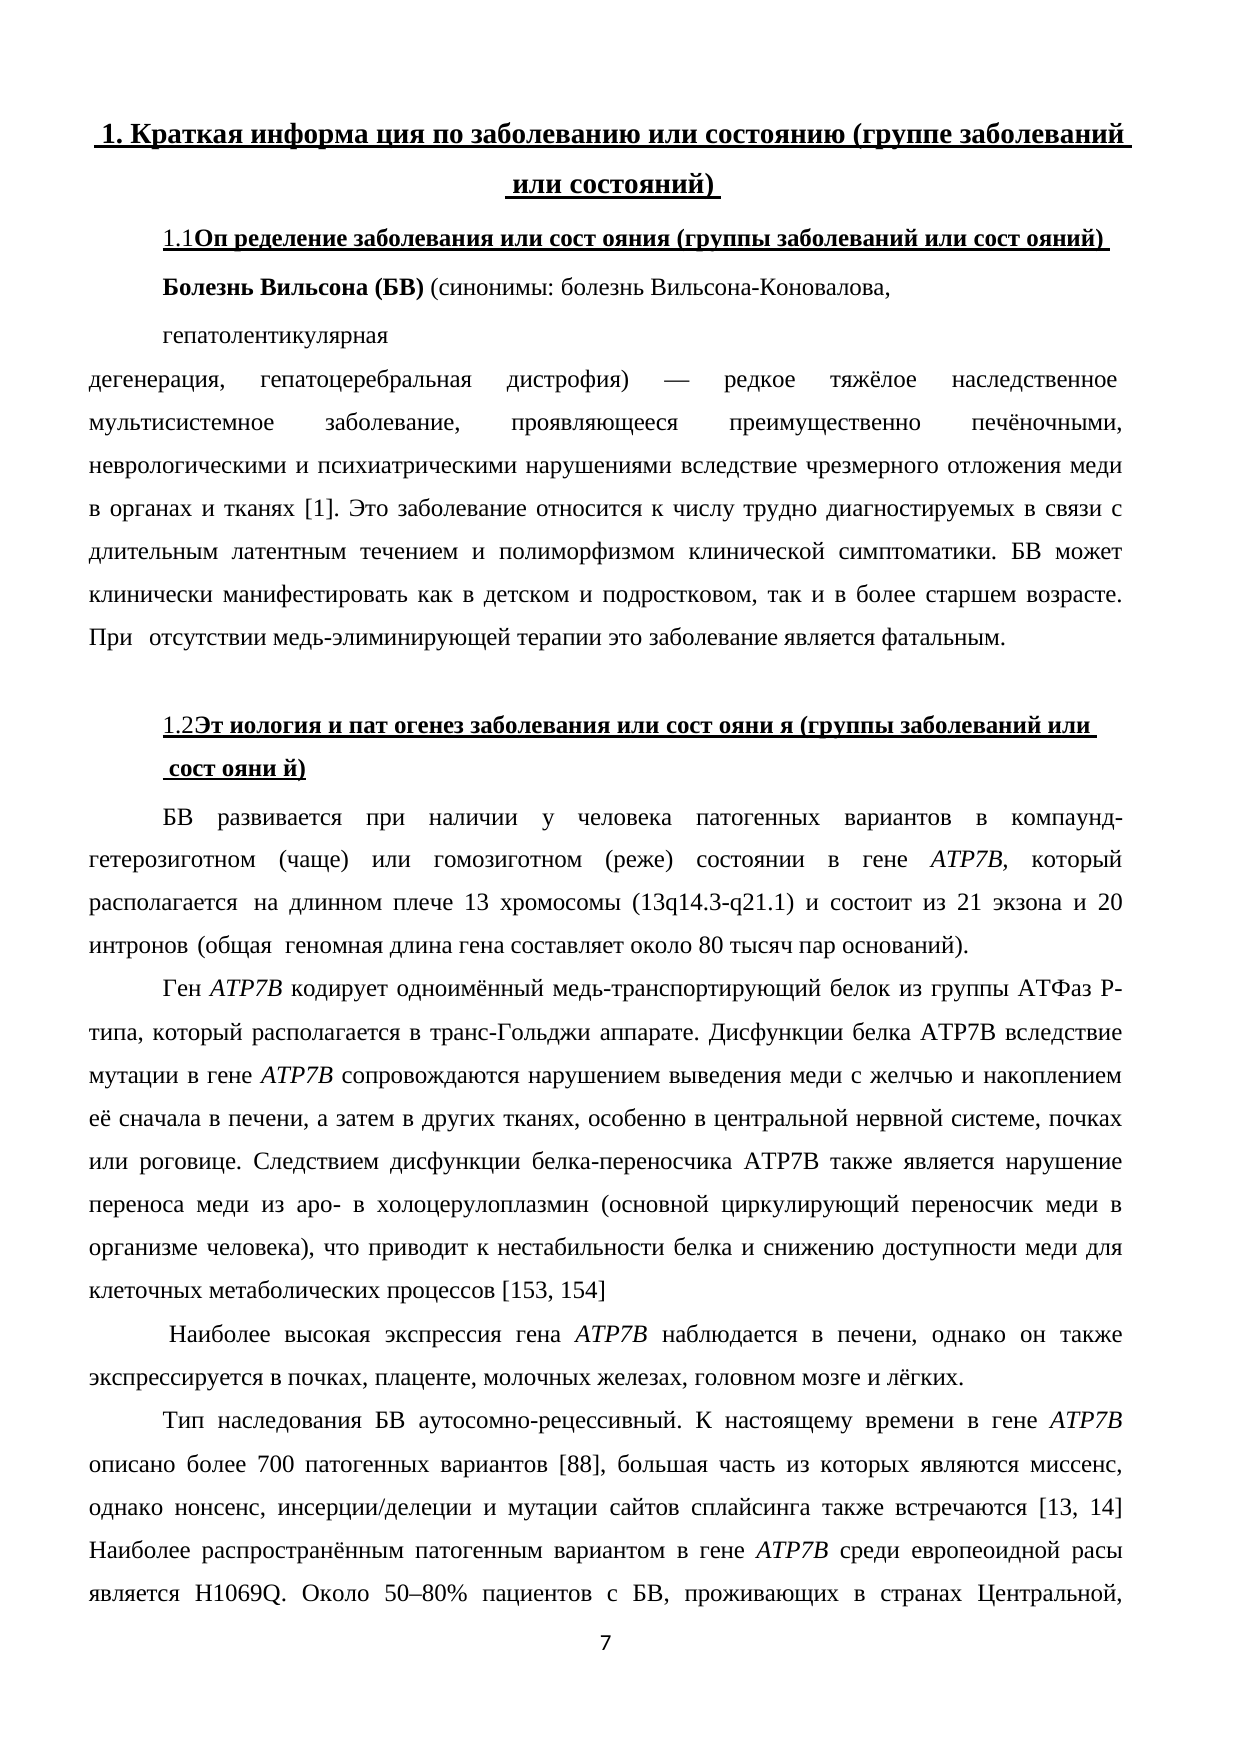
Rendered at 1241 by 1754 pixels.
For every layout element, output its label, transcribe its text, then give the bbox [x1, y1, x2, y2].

text Ген ATP7B кодирует одноимённый медь-транспортирующий белок из группы АТФаз Р- типа, который располагается в транс-Гольджи аппарате. Дисфункции белка ATP7B вследствие мутации в гене ATP7B сопровождаются нарушением выведения меди с желчью и накоплением её сначала в печени, а затем в других тканях, особенно в центральной нервной системе, почках или роговице. Следствием дисфункции белка-переносчика ATP7B также является нарушение переноса меди из apo- в холоцерулоплазмин (основной циркулирующий переносчик меди в организме человека), что приводит к нестабильности белка и снижению доступности меди для клеточных метаболических процессов [153, 154] [89, 973, 1123, 1304]
subtitle 1. Краткая информа ция по заболеванию или состоянию (группе заболеваний [84, 116, 1134, 149]
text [89, 1406, 1123, 1607]
text или состояний) [85, 166, 1134, 200]
text сост ояни й) [162, 753, 1134, 781]
text Наиболее высокая экспрессия гена ATP7B наблюдается в печени, однако он также экспрессируется в почках, плаценте, молочных железах, головном мозге и лёгких. [89, 1319, 1122, 1391]
subtitle Эт иология и пат огенез заболевания или сост ояни я (группы заболеваний или [162, 710, 1134, 738]
list Оп ределение заболевания или сост ояния (группы заболеваний или сост ояний) Болезнь Вильсона (БВ) (синонимы: болезнь Вильсона-Коновалова, гепатолентикулярная [162, 223, 1122, 349]
text дегенерация, гепатоцеребральная дистрофия) — редкое тяжёлое наследственное [89, 369, 1134, 393]
text мультисистемное заболевание, проявляющееся преимущественно печёночными, неврологическими и психиатрическими нарушениями вследствие чрезмерного отложения меди в органах и тканях [1]. Это заболевание относится к числу трудно диагностируемых в связи с длительным латентным течением и полиморфизмом клинической симптоматики. БВ может клинически манифестировать как в детском и подростковом, так и в более старшем возрасте. При отсутствии медь-элиминирующей терапии это заболевание является фатальным. [89, 407, 1123, 651]
text БВ развивается при наличии у человека патогенных вариантов в компаунд- гетерозиготном (чаще) или гомозиготном (реже) состоянии в гене АТР7В, который располагается на длинном плече 13 хромосомы (13q14.3-q21.1) и состоит из 21 экзона и 20 интронов (общая геномная длина гена составляет около 80 тысяч пар оснований). [89, 802, 1123, 959]
